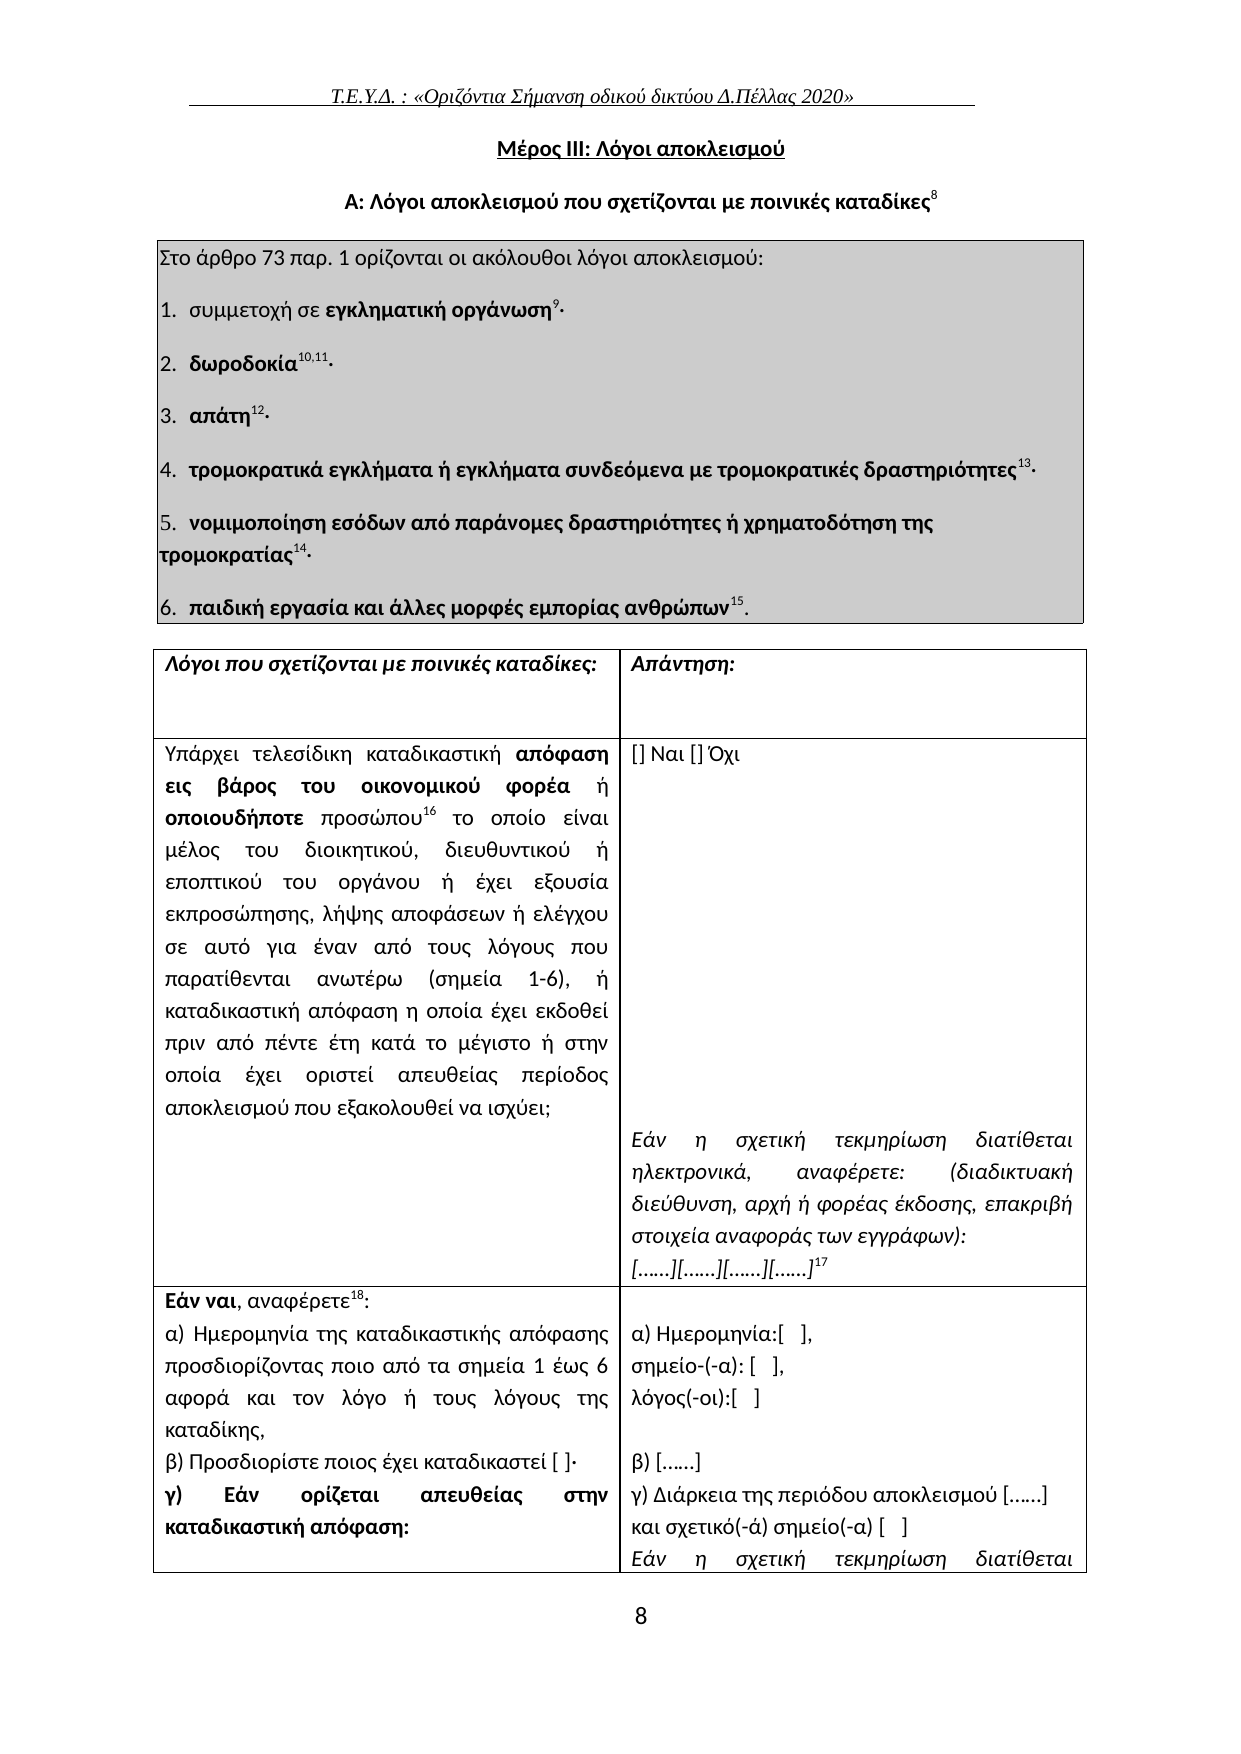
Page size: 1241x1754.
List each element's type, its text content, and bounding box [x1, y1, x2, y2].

table_cell [] Ναι [] Όχι Εάν η σχετική τεκμηρίωση διατίθεται ηλεκτρονικά, αναφέρετε: (διαδικτυακή διεύθυνση, αρχή ή φορέας έκδοσης, επακριβή στοιχεία αναφοράς των εγγράφων): [……][……][……][……] [621, 739, 1086, 1286]
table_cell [154, 1287, 619, 1572]
table_header Απάντηση: [621, 650, 1086, 738]
text Στο άρθρο 73 παρ. 1 ορίζονται οι ακόλουθοι λόγοι αποκλεισμού: [158, 241, 1083, 271]
list απάτη· [158, 399, 1083, 430]
list τρομοκρατικά εγκλήματα ή εγκλήματα συνδεόμενα με τρομοκρατικές δραστηριότητες· [158, 452, 1083, 483]
table_header Λόγοι που σχετίζονται με ποινικές καταδίκες: [154, 650, 619, 738]
text Μέρος III: Λόγοι αποκλεισμού [159, 134, 1081, 162]
list συμμετοχή σε εγκληματική οργάνωση· [158, 293, 1083, 324]
list νομιμοποίηση εσόδων από παράνομες δραστηριότητες ή χρηματοδότηση της τρομοκρατίας· [158, 505, 1083, 568]
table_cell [621, 1287, 1086, 1572]
list δωροδοκία,· [158, 346, 1083, 377]
table_cell Υπάρχει τελεσίδικη καταδικαστική απόφαση εις βάρος του οικονομικού φορέα ή οποιουδήποτε προσώπου το οποίο είναι μέλος του διοικητικού, διευθυντικού ή εποπτικού του οργάνου ή έχει εξουσία εκπροσώπησης, λήψης αποφάσεων ή ελέγχου σε αυτό για έναν από τους λόγους που παρατίθενται ανωτέρω (σημεία 1-6), ή καταδικαστική απόφαση η οποία έχει εκδοθεί πριν από πέντε έτη κατά το μέγιστο ή στην οποία έχει οριστεί απευθείας περίοδος αποκλεισμού που εξακολουθεί να ισχύει; [154, 739, 619, 1286]
list παιδική εργασία και άλλες μορφές εμπορίας ανθρώπων. [158, 590, 1083, 623]
text Α: Λόγοι αποκλεισμού που σχετίζονται με ποινικές καταδίκες [159, 187, 1081, 215]
